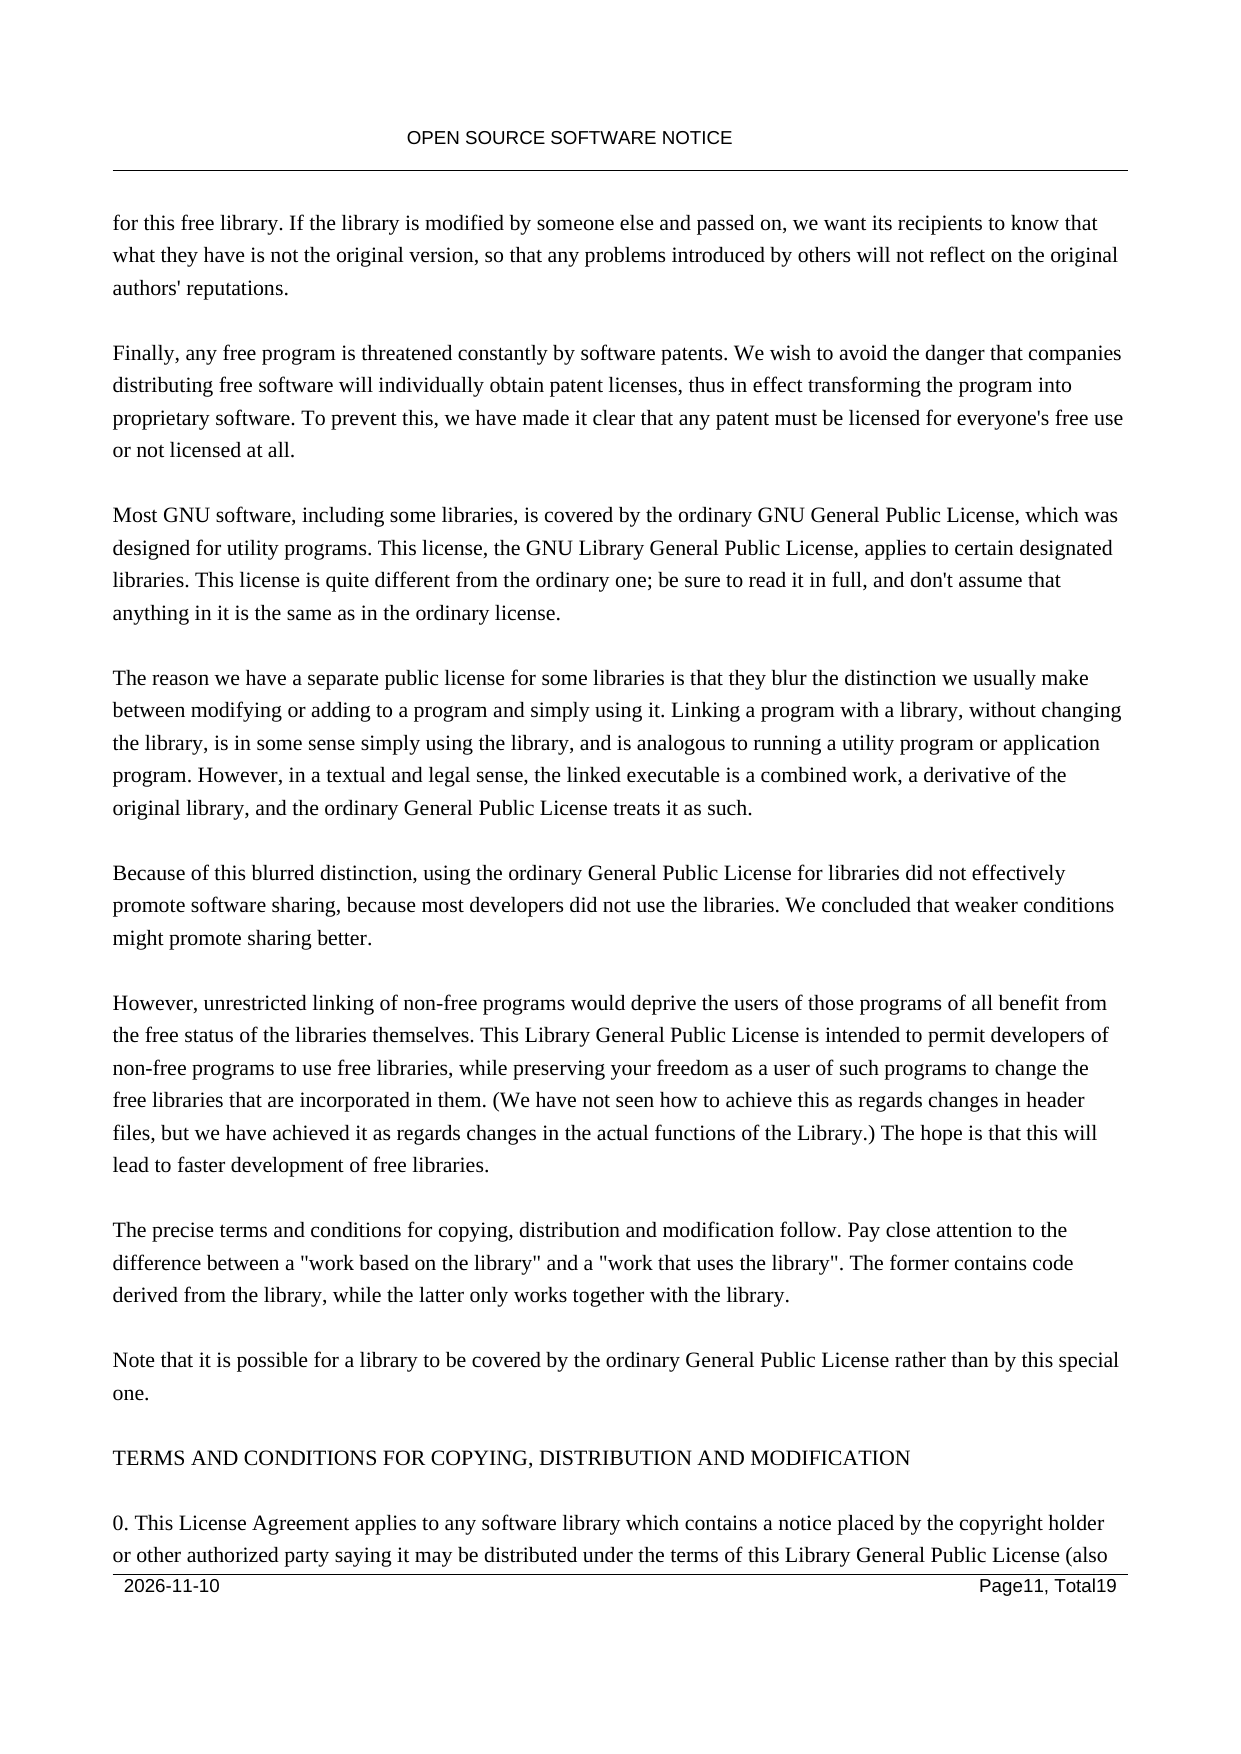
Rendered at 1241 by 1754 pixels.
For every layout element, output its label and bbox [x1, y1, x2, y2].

text [112, 206, 1128, 1571]
